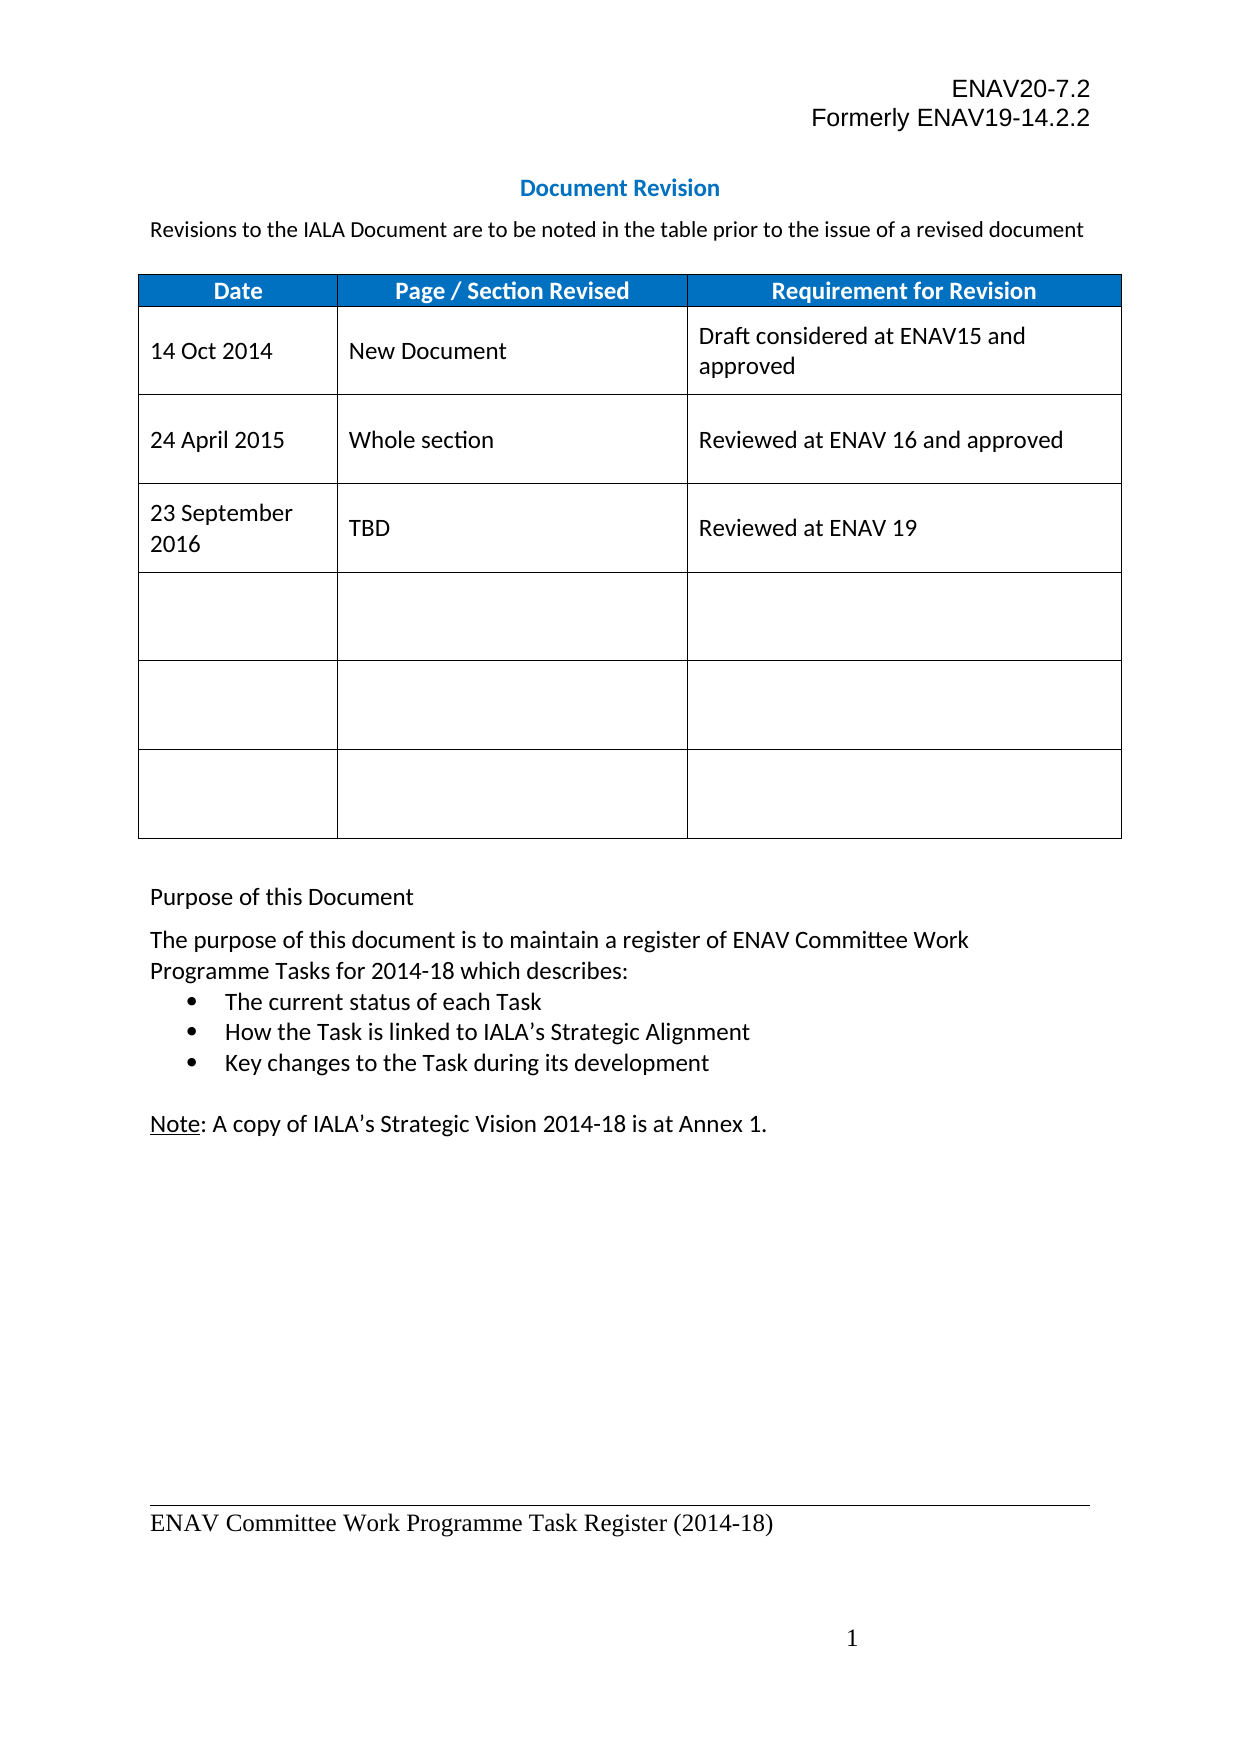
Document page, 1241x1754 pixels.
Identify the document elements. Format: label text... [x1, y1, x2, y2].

text The purpose of this document is to maintain a register of ENAV Committee Work Programme Tasks for 2014-18 which describes: [150, 924, 1090, 986]
table_cell Reviewed at ENAV 16 and approved [688, 395, 1121, 483]
table_header Requirement for Revision [688, 275, 1121, 306]
table_cell [139, 661, 337, 749]
table_cell TBD [338, 484, 687, 572]
table_cell Draft considered at ENAV15 and approved [688, 307, 1121, 394]
table_cell [139, 750, 337, 837]
table_cell [338, 661, 687, 749]
text Note: A copy of IALA’s Strategic Vision 2014-18 is at Annex 1. [150, 1108, 1090, 1138]
table_cell [688, 661, 1121, 749]
text Revisions to the IALA Document are to be noted in the table prior to the issue of a revised document [150, 216, 1090, 243]
table_cell 24 April 2015 [139, 395, 337, 483]
table_header Date [139, 275, 337, 306]
table_cell Whole section [338, 395, 687, 483]
table_cell [688, 573, 1121, 660]
table_cell [139, 573, 337, 660]
list Key changes to the Task during its development [187, 1047, 1090, 1077]
table_cell [338, 573, 687, 660]
table_cell [688, 750, 1121, 837]
subtitle Document Revision [150, 172, 1090, 203]
list The current status of each Task [187, 986, 1090, 1016]
list How the Task is linked to IALA’s Strategic Alignment [187, 1016, 1090, 1047]
table_cell Reviewed at ENAV 19 [688, 484, 1121, 572]
table_cell New Document [338, 307, 687, 394]
table_cell 14 Oct 2014 [139, 307, 337, 394]
table_header Page / Section Revised [338, 275, 687, 306]
table_cell [338, 750, 687, 837]
subtitle Purpose of this Document [150, 882, 1090, 912]
table_cell 23 September 2016 [139, 484, 337, 572]
